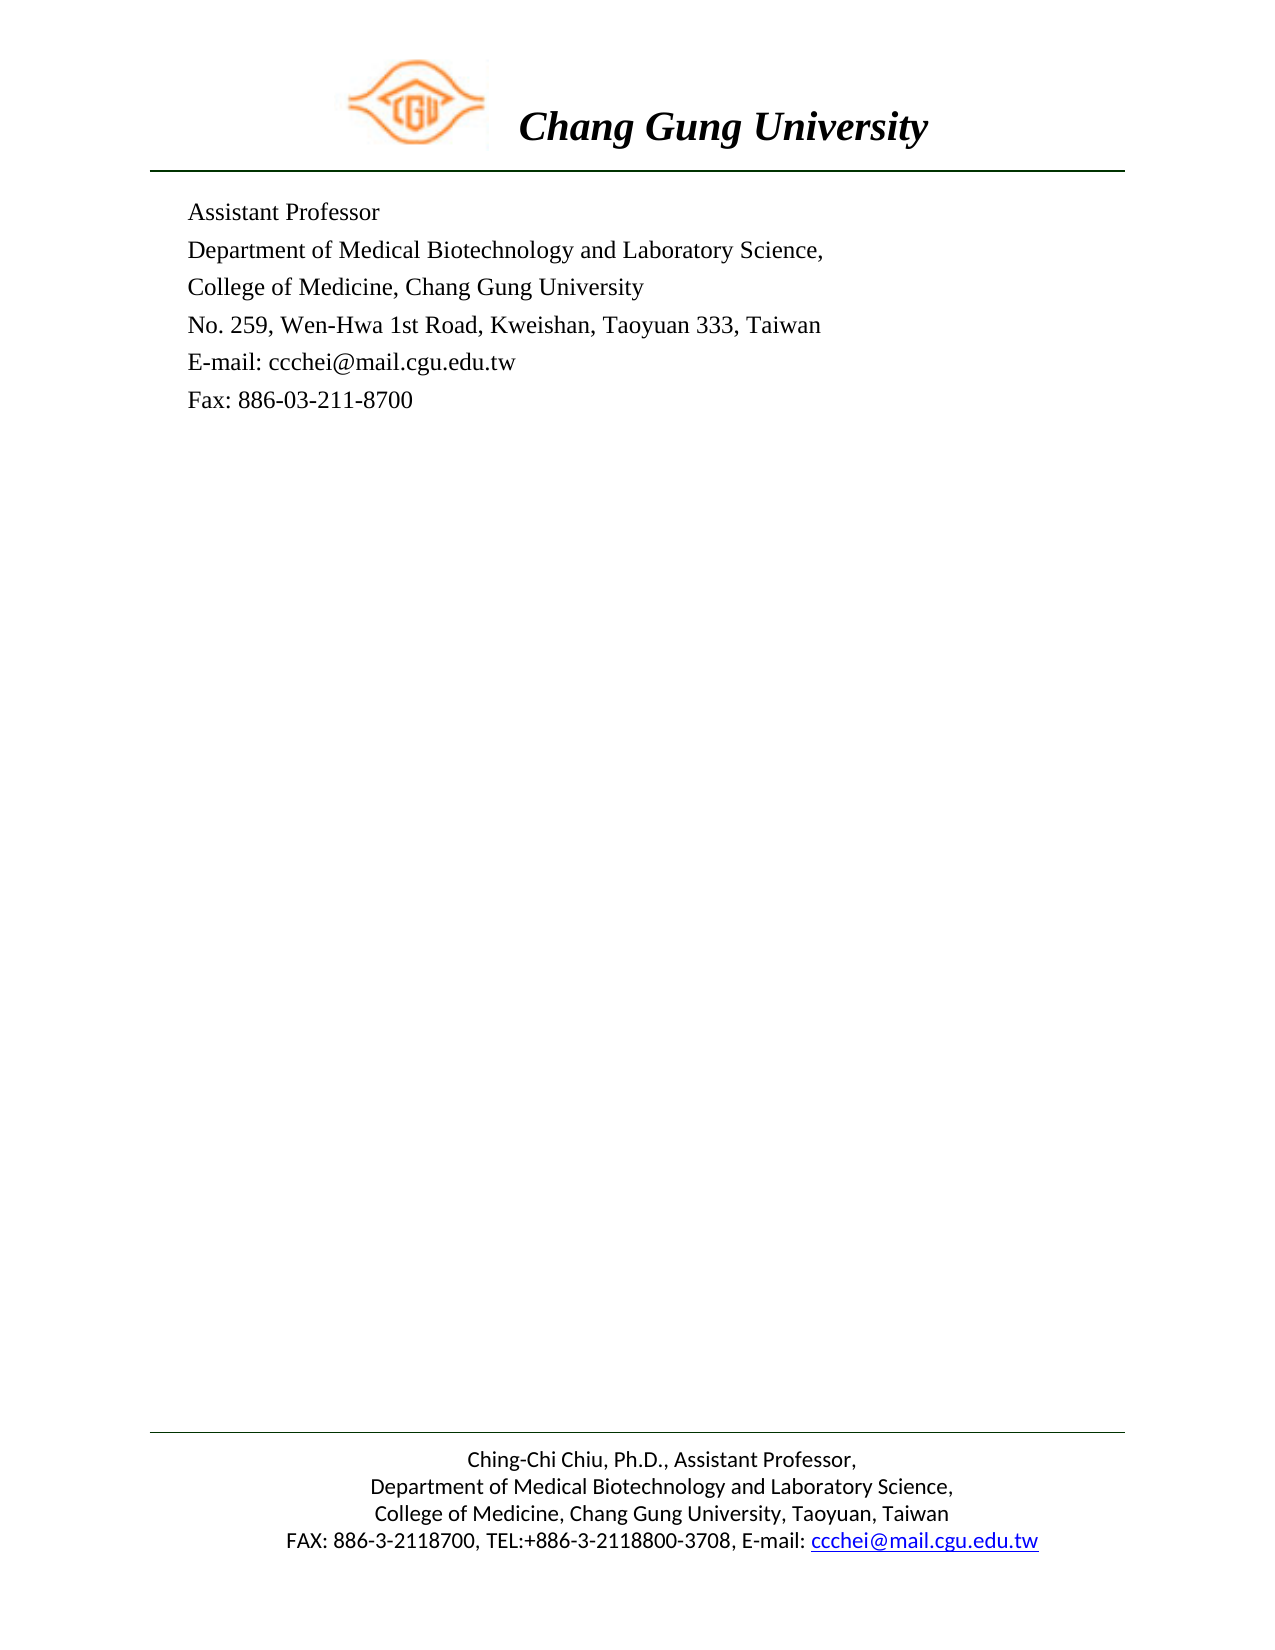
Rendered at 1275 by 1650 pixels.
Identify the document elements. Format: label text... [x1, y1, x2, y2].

text No. 259, Wen-Hwa 1st Road, Kweishan, Taoyuan 333, Taiwan [187, 305, 1088, 343]
text E-mail: ccchei@mail.cgu.edu.tw [187, 343, 1088, 380]
text Assistant Professor [187, 193, 1088, 230]
text Department of Medical Biotechnology and Laboratory Science, [187, 230, 1088, 268]
text Fax: 886-03-211-8700 [187, 380, 1088, 418]
picture [334, 56, 489, 151]
text College of Medicine, Chang Gung University [187, 268, 1088, 305]
